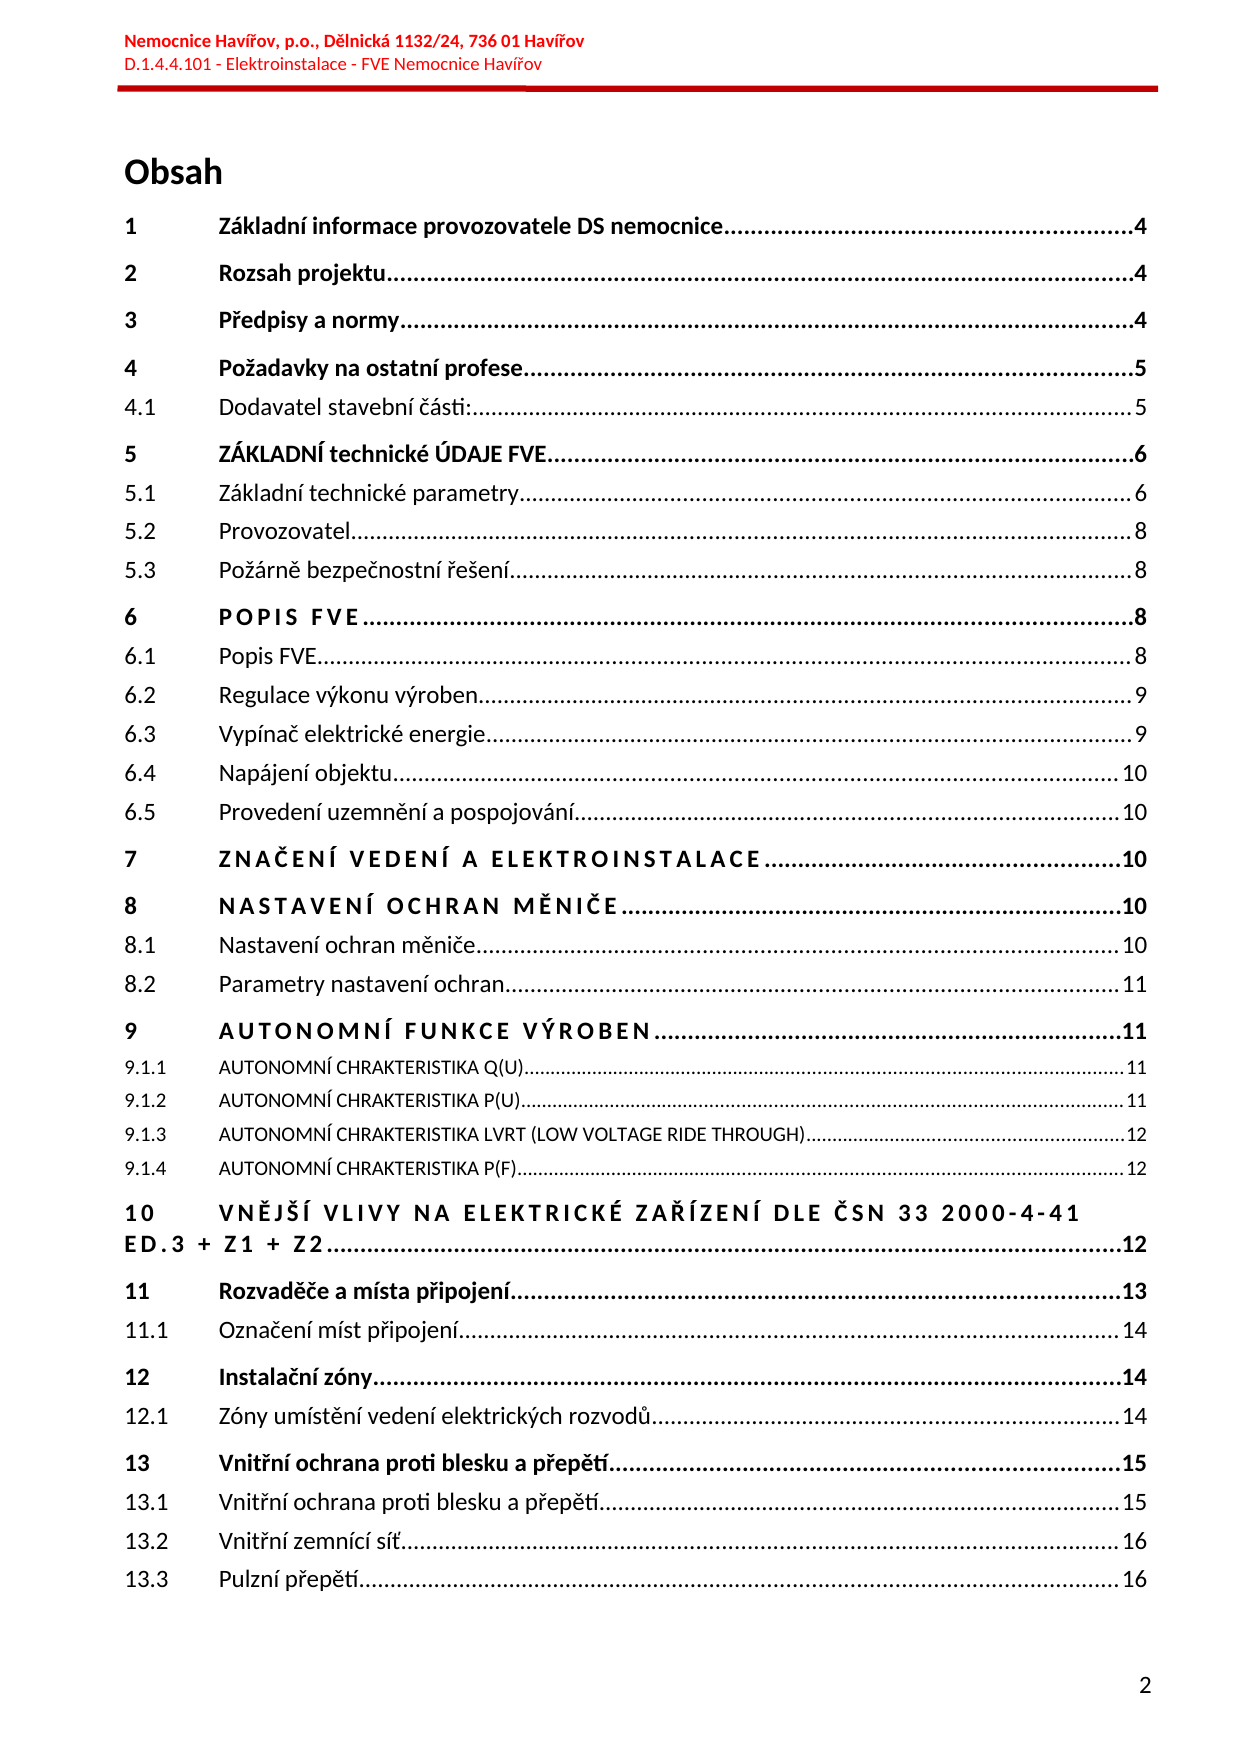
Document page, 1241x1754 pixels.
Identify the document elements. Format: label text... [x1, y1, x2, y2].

text 9.1.2 AUTONOMNÍ CHRAKTERISTIKA P(U) 11 [124, 1088, 1152, 1113]
text 6.3 Vypínač elektrické energie 9 [124, 718, 1152, 749]
text 5.3 Požárně bezpečnostní řešení 8 [124, 554, 1152, 585]
text 4 Požadavky na ostatní profese 5 [124, 352, 1152, 382]
text 13 Vnitřní ochrana proti blesku a přepětí 15 [124, 1447, 1152, 1478]
text 5.2 Provozovatel 8 [124, 516, 1152, 546]
text 1 Základní informace provozovatele DS nemocnice 4 [124, 210, 1152, 241]
text 13.1 Vnitřní ochrana proti blesku a přepětí 15 [124, 1486, 1152, 1516]
text 9.1.1 AUTONOMNÍ CHRAKTERISTIKA Q(U) 11 [124, 1054, 1152, 1079]
text 11.1 Označení míst připojení 14 [124, 1314, 1152, 1344]
text 13.3 Pulzní přepětí 16 [124, 1564, 1152, 1594]
text 7 Značení vedení a elektroinstalace 10 [124, 843, 1152, 873]
text 4.1 Dodavatel stavební části: 5 [124, 391, 1152, 421]
text 8.1 Nastavení ochran měniče 10 [124, 929, 1152, 959]
text 6 Popis FVE 8 [124, 602, 1152, 632]
text 8 Nastavení ochran měniče 10 [124, 890, 1152, 921]
text 5.1 Základní technické parametry 6 [124, 477, 1152, 507]
text 6.5 Provedení uzemnění a pospojování 10 [124, 796, 1152, 826]
text 12.1 Zóny umístění vedení elektrických rozvodů 14 [124, 1400, 1152, 1430]
text 8.2 Parametry nastavení ochran 11 [124, 968, 1152, 998]
text 12 Instalační zóny 14 [124, 1361, 1152, 1392]
text 2 Rozsah projektu 4 [124, 257, 1152, 288]
text 9 Autonomní funkce výroben 11 [124, 1015, 1152, 1046]
text 10 Vnější vlivy na elektrické zařízení dle ČSN 33 2000-4-41 ED.3 + Z1 + Z2 12 [124, 1197, 1152, 1258]
text 9.1.3 AUTONOMNÍ CHRAKTERISTIKA LVRT (LOW VOLTAGE RIDE THROUGH) 12 [124, 1121, 1152, 1147]
text 11 Rozvaděče a místa připojení 13 [124, 1275, 1152, 1306]
text Obsah [124, 148, 1152, 193]
text 6.1 Popis FVE 8 [124, 640, 1152, 671]
text 9.1.4 AUTONOMNÍ CHRAKTERISTIKA P(F) 12 [124, 1155, 1152, 1181]
text 3 Předpisy a normy 4 [124, 304, 1152, 335]
text 13.2 Vnitřní zemnící síť 16 [124, 1525, 1152, 1555]
text 6.2 Regulace výkonu výroben 9 [124, 679, 1152, 710]
text 5 ZÁKLADNÍ technické ÚDAJE FVE 6 [124, 438, 1152, 468]
text 6.4 Napájení objektu 10 [124, 757, 1152, 787]
